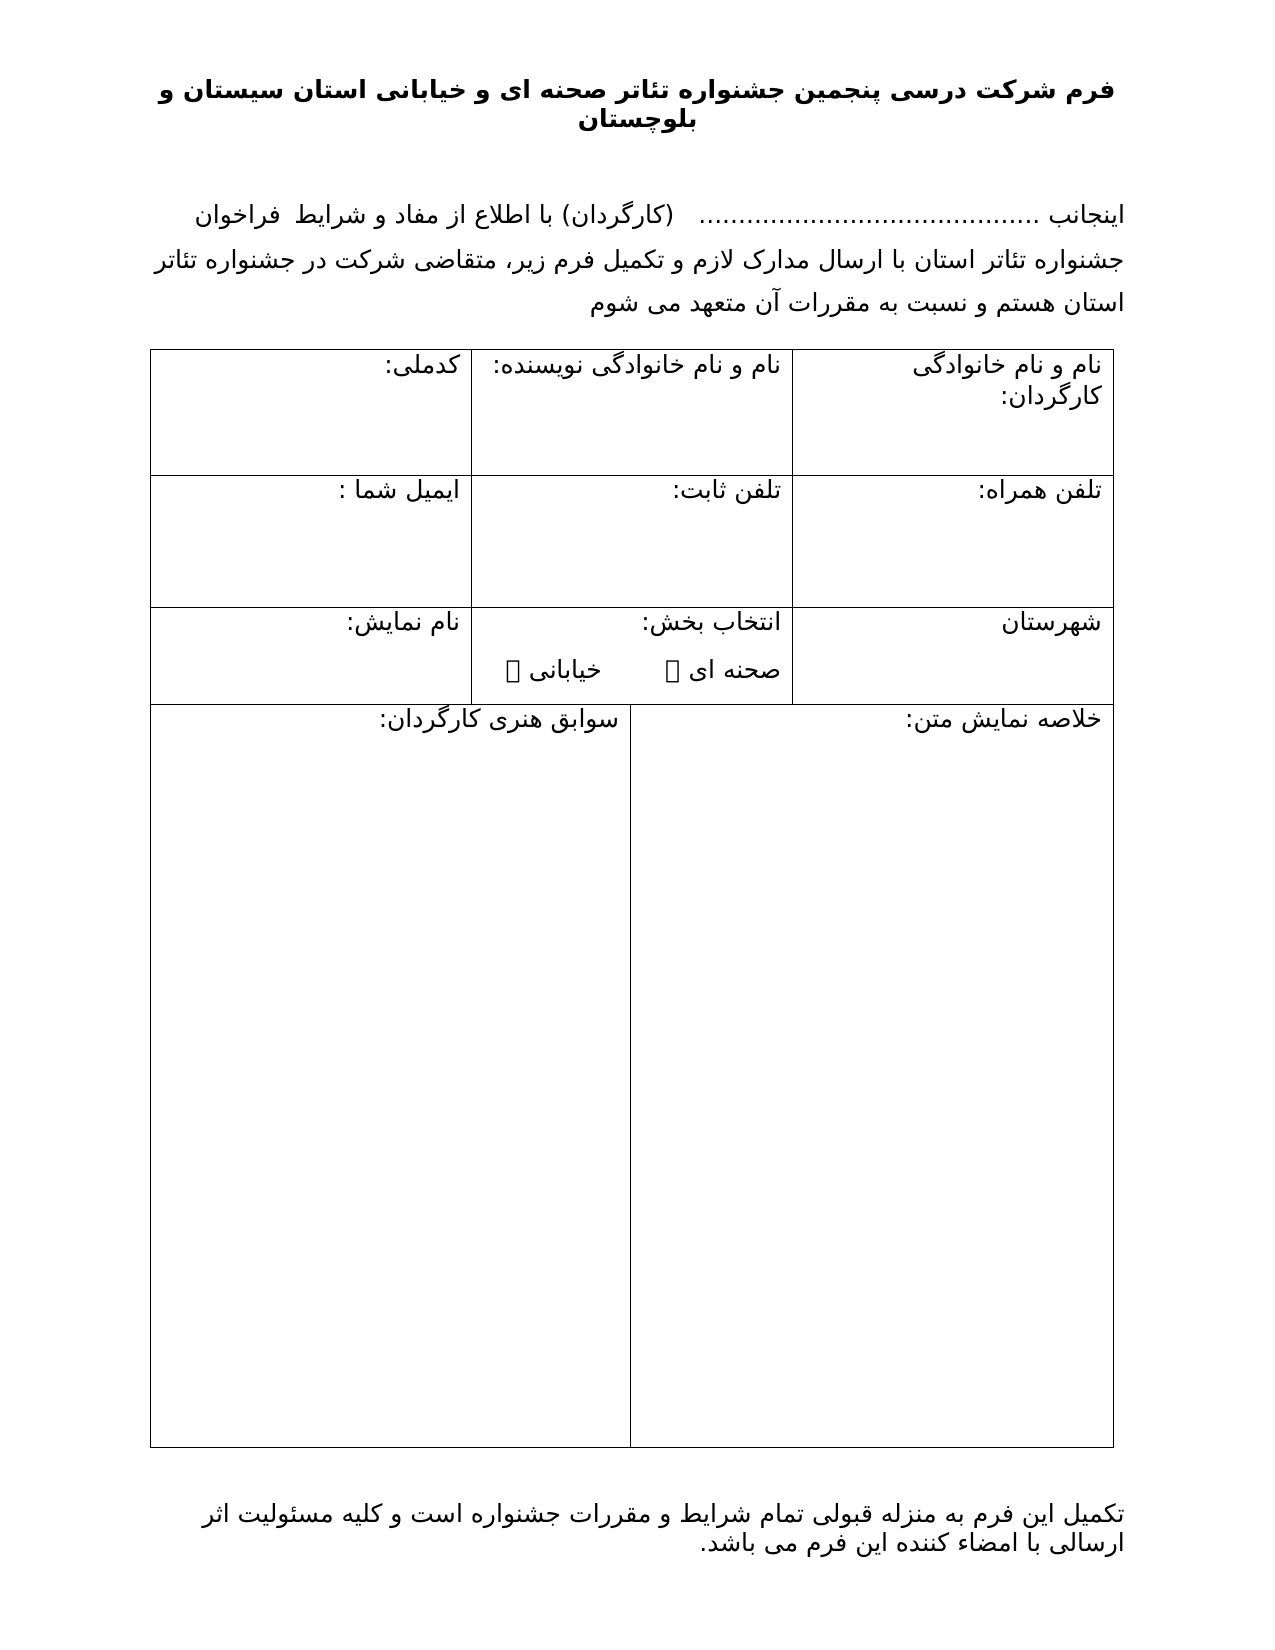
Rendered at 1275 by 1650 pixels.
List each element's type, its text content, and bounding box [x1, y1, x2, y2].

text اینجانب ........................................... (کارگردان) با اطلاع از مفاد و شرایط فراخوان جشنواره تئاتر استان با ارسال مدارک لازم و تکمیل فرم زیر، متقاضی شرکت در جشنواره تئاتر استان هستم و نسبت به مقررات آن متعهد می شوم [150, 201, 1125, 318]
table_cell نام نمایش: [151, 608, 471, 704]
table_header کدملی: [151, 350, 471, 474]
text تکمیل این فرم به منزله قبولی تمام شرایط و مقررات جشنواره است و کلیه مسئولیت اثر ارسالی با امضاء کننده این فرم می باشد. [150, 1499, 1125, 1557]
table_cell تلفن همراه: [793, 476, 1113, 607]
table_cell انتخاب بخش: صحنه ای خیابانی [472, 608, 792, 704]
table_cell ایمیل شما : [151, 476, 471, 607]
table_cell شهرستان [793, 608, 1113, 704]
table_cell خلاصه نمایش متن: [631, 705, 1113, 1447]
table_header نام و نام خانوادگی نویسنده: [472, 350, 792, 474]
text فرم شرکت درسی پنجمین جشنواره تئاتر صحنه ای و خیابانی استان سیستان و بلوچستان [150, 75, 1125, 133]
table_cell تلفن ثابت: [472, 476, 792, 607]
table_cell سوابق هنری کارگردان: [151, 705, 630, 1447]
table_header نام و نام خانوادگی کارگردان: [793, 350, 1113, 474]
